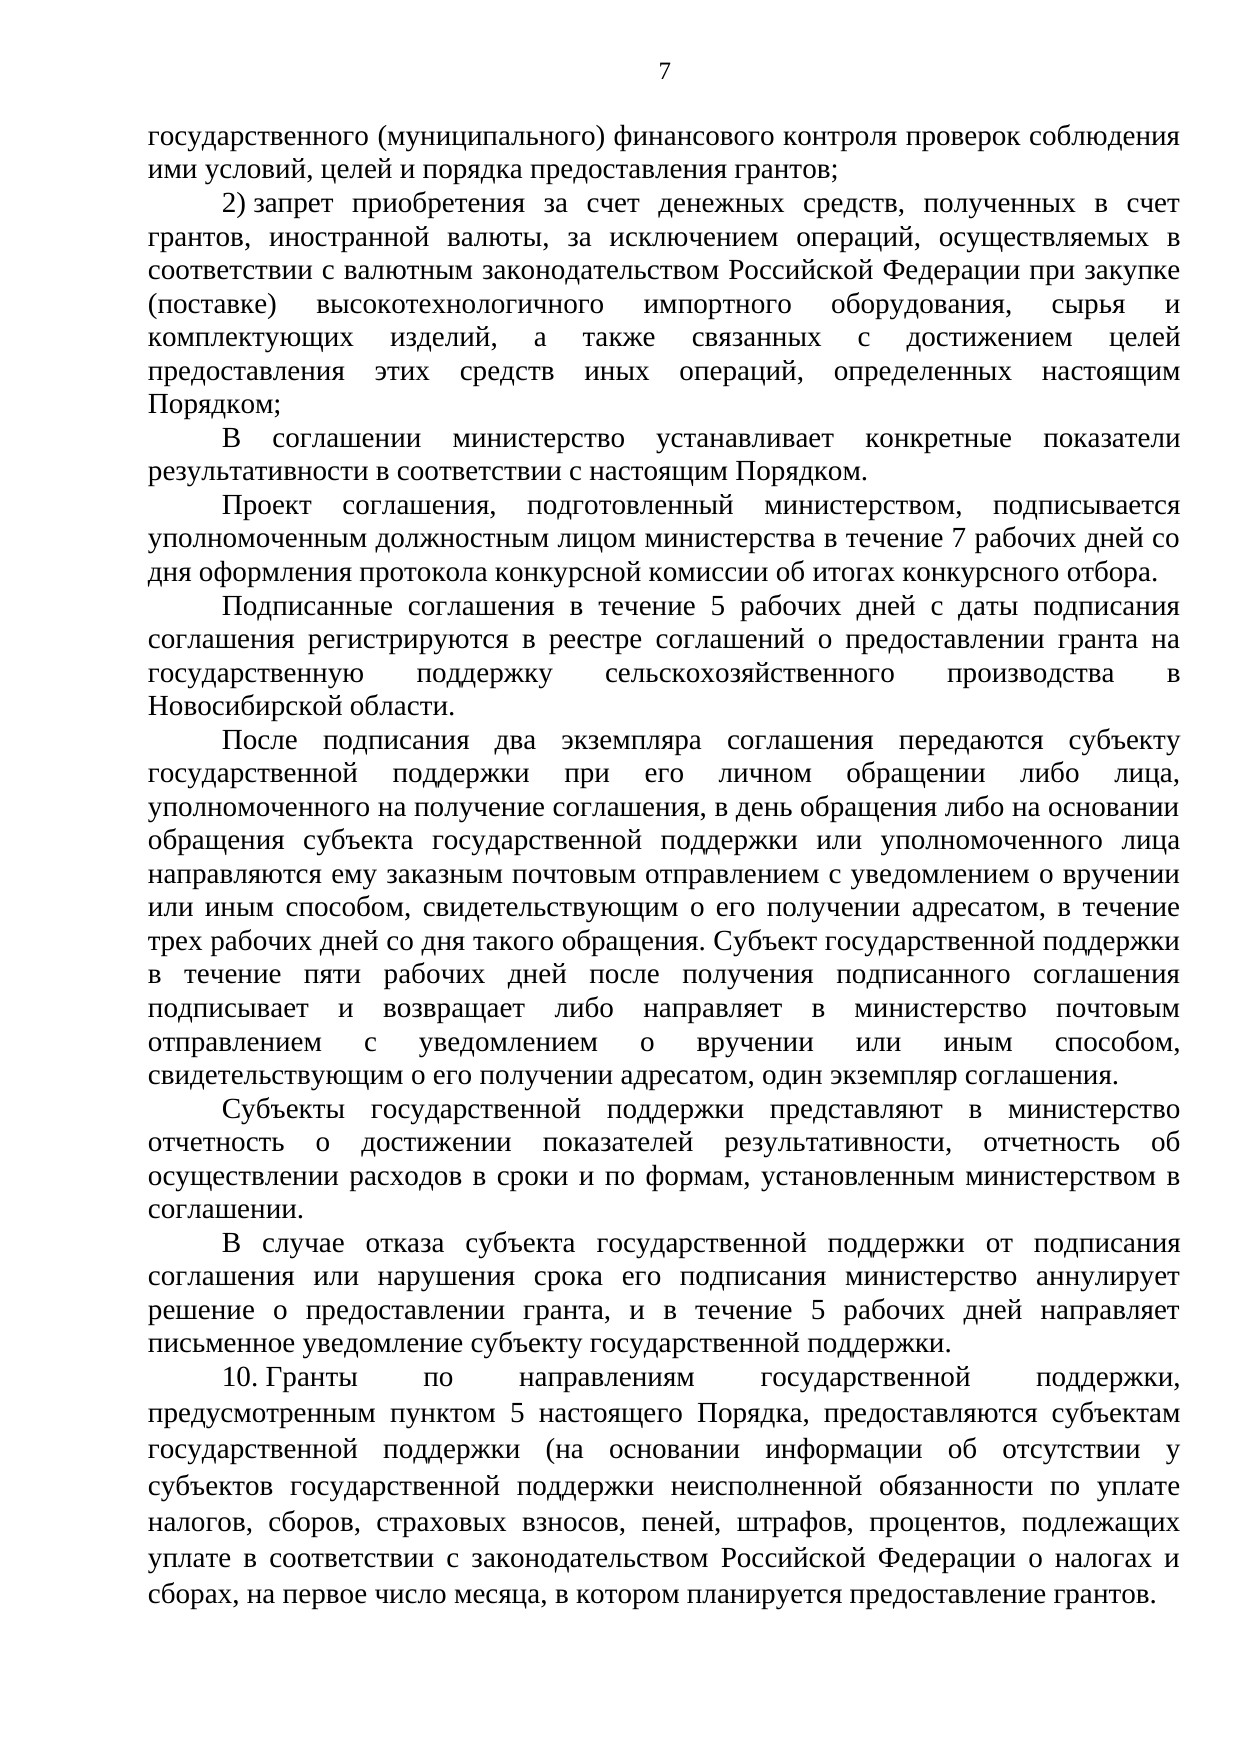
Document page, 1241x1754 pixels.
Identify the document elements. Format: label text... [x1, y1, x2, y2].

text После подписания два экземпляра соглашения передаются субъекту государственной поддержки при его личном обращении либо лица, уполномоченного на получение соглашения, в день обращения либо на основании обращения субъекта государственной поддержки или уполномоченного лица направляются ему заказным почтовым отправлением с уведомлением о вручении или иным способом, свидетельствующим о его получении адресатом, в течение трех рабочих дней со дня такого обращения. Субъект государственной поддержки в течение пяти рабочих дней после получения подписанного соглашения подписывает и возвращает либо направляет в министерство почтовым отправлением с уведомлением о вручении или иным способом, свидетельствующим о его получении адресатом, один экземпляр соглашения. [148, 722, 1181, 1091]
text Субъекты государственной поддержки представляют в министерство отчетность о достижении показателей результативности, отчетность об осуществлении расходов в сроки и по формам, установленным министерством в соглашении. [148, 1091, 1181, 1225]
text В случае отказа субъекта государственной поддержки от подписания соглашения или нарушения срока его подписания министерство аннулирует решение о предоставлении гранта, и в течение 5 рабочих дней направляет письменное уведомление субъекту государственной поддержки. [148, 1225, 1181, 1359]
text Проект соглашения, подготовленный министерством, подписывается уполномоченным должностным лицом министерства в течение 7 рабочих дней со дня оформления протокола конкурсной комиссии об итогах конкурсного отбора. [148, 487, 1181, 588]
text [148, 118, 1181, 185]
text В соглашении министерство устанавливает конкретные показатели результативности в соответствии с настоящим Порядком. [148, 420, 1181, 487]
text 2) запрет приобретения за счет денежных средств, полученных в счет грантов, иностранной валюты, за исключением операций, осуществляемых в соответствии с валютным законодательством Российской Федерации при закупке (поставке) высокотехнологичного импортного оборудования, сырья и комплектующих изделий, а также связанных с достижением целей предоставления этих средств иных операций, определенных настоящим Порядком; [148, 185, 1181, 420]
text Подписанные соглашения в течение 5 рабочих дней с даты подписания соглашения регистрируются в реестре соглашений о предоставлении гранта на государственную поддержку сельскохозяйственного производства в Новосибирской области. [148, 588, 1181, 722]
text 10. Гранты по направлениям государственной поддержки, предусмотренным пунктом 5 настоящего Порядка, предоставляются субъектам государственной поддержки (на основании информации об отсутствии у субъектов государственной поддержки неисполненной обязанности по уплате налогов, сборов, страховых взносов, пеней, штрафов, процентов, подлежащих уплате в соответствии с законодательством Российской Федерации о налогах и сборах, на первое число месяца, в котором планируется предоставление грантов. [148, 1359, 1181, 1609]
